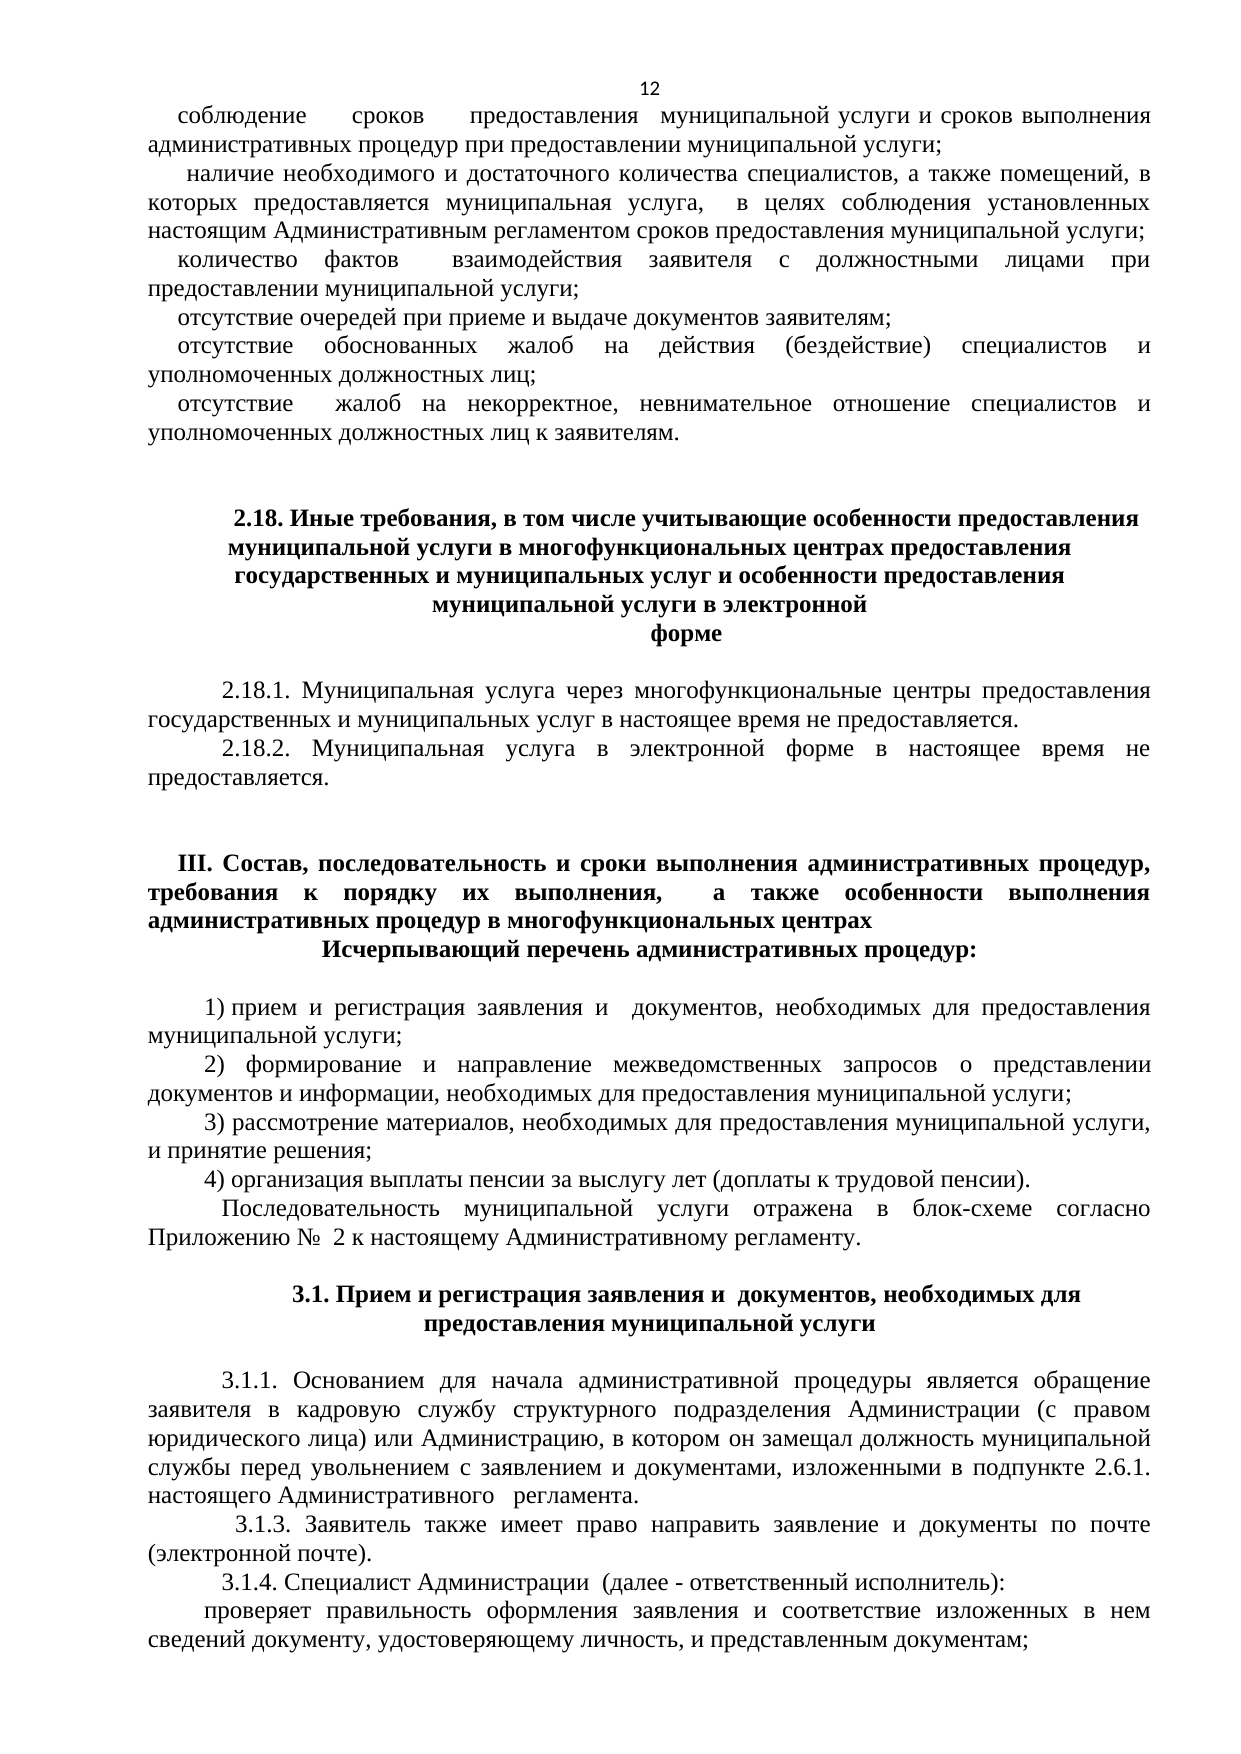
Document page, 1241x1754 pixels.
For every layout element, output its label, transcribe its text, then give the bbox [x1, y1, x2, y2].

text 3.1.4. Специалист Администрации (далее - ответственный исполнитель): [148, 1567, 1152, 1595]
text отсутствие обоснованных жалоб на действия (бездействие) специалистов и уполномоченных должностных лиц; [148, 330, 1152, 388]
text 2.18.1. Муниципальная услуга через многофункциональные центры предоставления государственных и муниципальных услуг в настоящее время не предоставляется. [148, 675, 1152, 733]
text 2.18.2. Муниципальная услуга в электронной форме в настоящее время не предоставляется. [148, 733, 1152, 790]
text 2) формирование и направление межведомственных запросов о представлении документов и информации, необходимых для предоставления муниципальной услуги; [148, 1049, 1152, 1107]
text 3) рассмотрение материалов, необходимых для предоставления муниципальной услуги, и принятие решения; [148, 1107, 1152, 1164]
text наличие необходимого и достаточного количества специалистов, а также помещений, в которых предоставляется муниципальная услуга, в целях соблюдения установленных настоящим Административным регламентом сроков предоставления муниципальной услуги; [148, 158, 1152, 244]
text количество фактов взаимодействия заявителя с должностными лицами при предоставлении муниципальной услуги; [148, 244, 1152, 302]
text отсутствие очередей при приеме и выдаче документов заявителям; [148, 302, 1152, 330]
text 3.1.3. Заявитель также имеет право направить заявление и документы по почте (электронной почте). [148, 1509, 1152, 1567]
text 3.1.1. Основанием для начала административной процедуры является обращение заявителя в кадровую службу структурного подразделения Администрации (с правом юридического лица) или Администрацию, в котором он замещал должность муниципальной службы перед увольнением с заявлением и документами, изложенными в подпункте 2.6.1. настоящего Административного регламента. [148, 1365, 1152, 1509]
text 4) организация выплаты пенсии за выслугу лет (доплаты к трудовой пенсии). [148, 1164, 1152, 1193]
text Последовательность муниципальной услуги отражена в блок-схеме согласно Приложению № 2 к настоящему Административному регламенту. [148, 1193, 1152, 1250]
text Исчерпывающий перечень административных процедур: [148, 934, 1152, 963]
text III. Состав, последовательность и сроки выполнения административных процедур, требования к порядку их выполнения, а также особенности выполнения административных процедур в многофункциональных центрах [148, 848, 1152, 934]
text отсутствие жалоб на некорректное, невнимательное отношение специалистов и уполномоченных должностных лиц к заявителям. [148, 388, 1152, 445]
text форме [148, 618, 1152, 647]
text 3.1. Прием и регистрация заявления и документов, необходимых для предоставления муниципальной услуги [148, 1279, 1152, 1337]
text 1) прием и регистрация заявления и документов, необходимых для предоставления муниципальной услуги; [148, 992, 1152, 1049]
text соблюдение сроков предоставления муниципальной услуги и сроков выполнения административных процедур при предоставлении муниципальной услуги; [148, 100, 1152, 158]
text 2.18. Иные требования, в том числе учитывающие особенности предоставления муниципальной услуги в многофункциональных центрах предоставления государственных и муниципальных услуг и особенности предоставления муниципальной услуги в электронной [148, 503, 1152, 618]
text проверяет правильность оформления заявления и соответствие изложенных в нем сведений документу, удостоверяющему личность, и представленным документам; [148, 1595, 1152, 1653]
